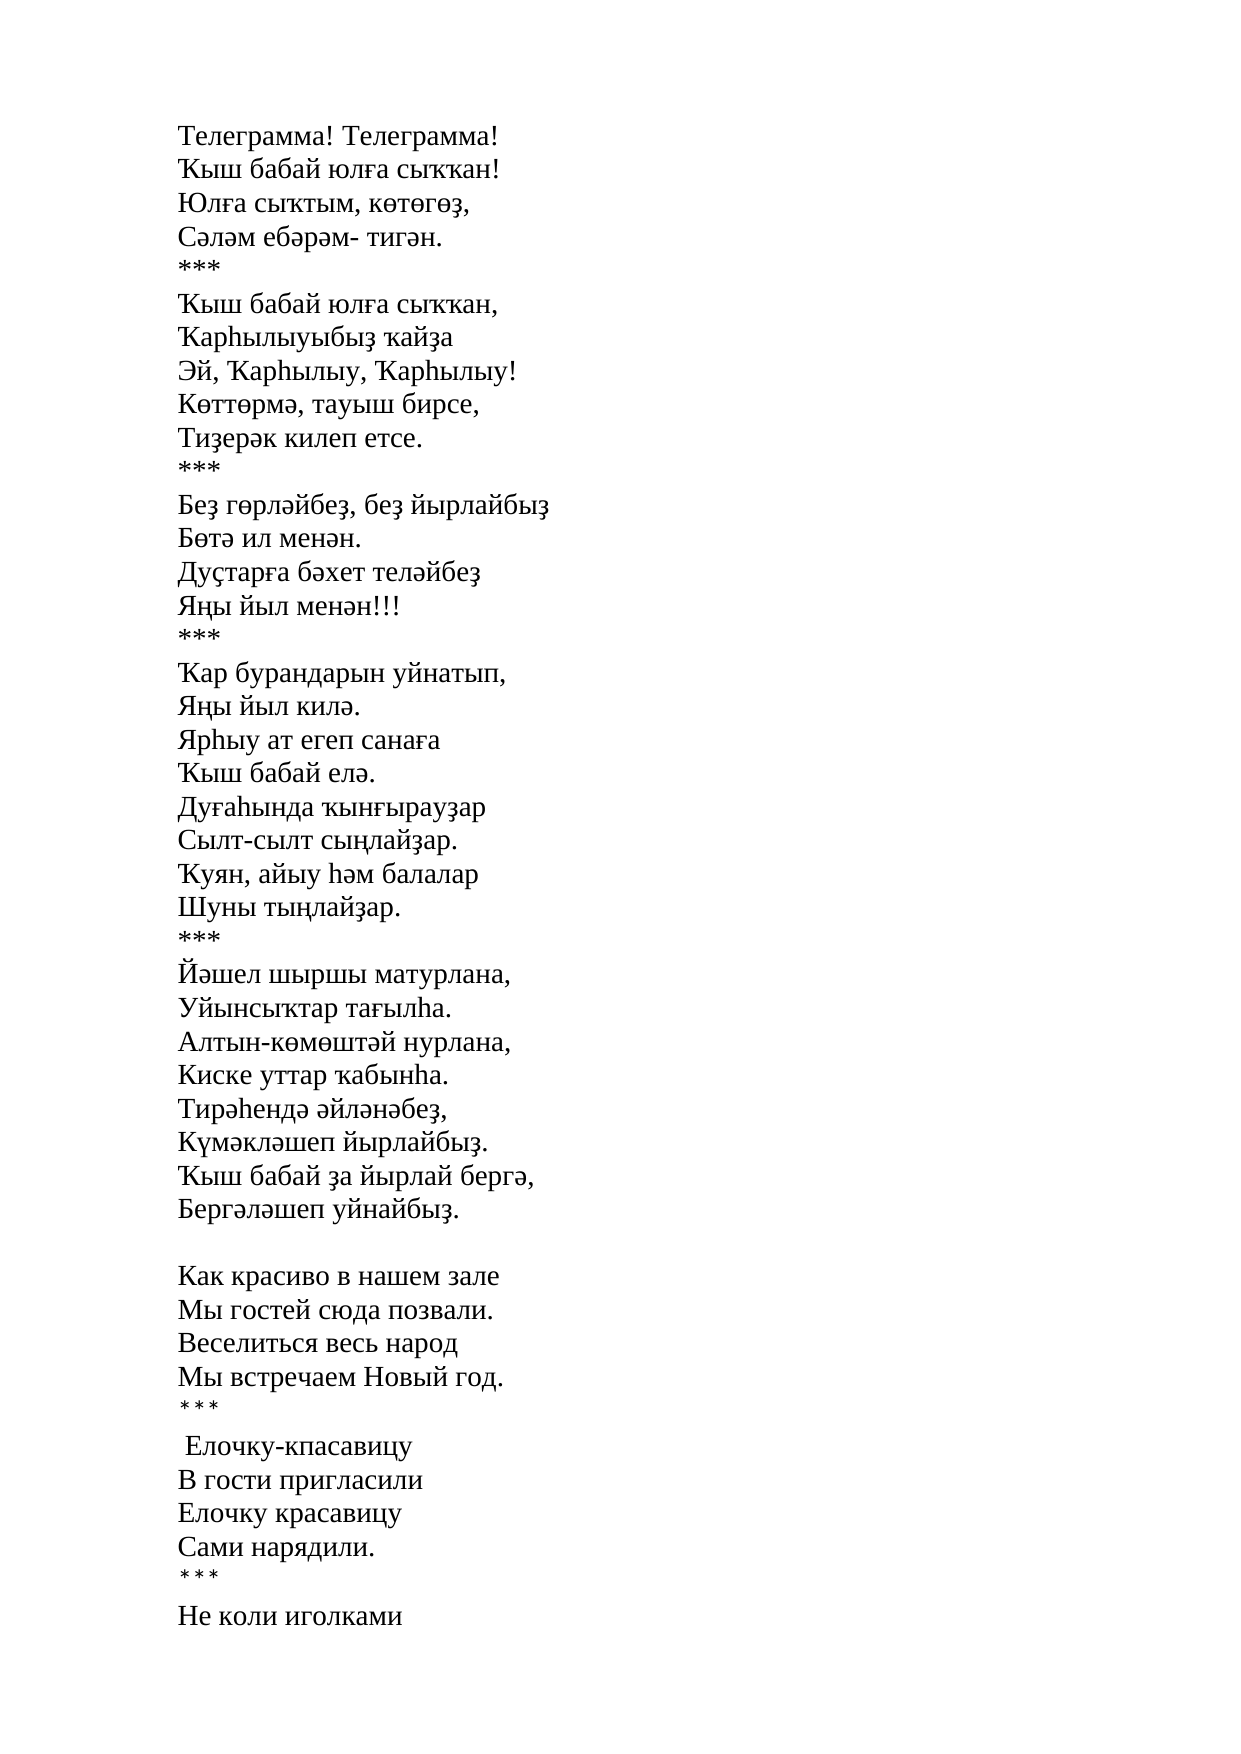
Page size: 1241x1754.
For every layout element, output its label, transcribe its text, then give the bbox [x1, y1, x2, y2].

text *** [177, 1562, 1152, 1598]
text Яңы йыл килә. [177, 688, 1152, 722]
text Юлға сыҡтым, көтөгөҙ, [177, 185, 1152, 219]
text *** [177, 923, 1152, 957]
text В гости пригласили [177, 1462, 1152, 1495]
text Уйынсыҡтар тағылһа. [177, 990, 1152, 1024]
text Шуны тыңлайҙар. [177, 889, 1152, 923]
text Йәшел шыршы матурлана, [177, 957, 1152, 990]
text *** [177, 453, 1152, 487]
text Алтын-көмөштәй нурлана, [177, 1024, 1152, 1057]
text Ҡыш бабай юлға сыҡҡан! [177, 152, 1152, 185]
text Ҡарһылыуыбыҙ ҡайҙа [177, 319, 1152, 353]
text Ҡуян, айыу һәм балалар [177, 856, 1152, 889]
text Сылт-сылт сыңлайҙар. [177, 822, 1152, 856]
text Бергәләшеп уйнайбыҙ. [177, 1191, 1152, 1225]
text Елочку-кпасавицу [177, 1428, 1152, 1462]
text Мы гостей сюда позвали. [177, 1292, 1152, 1326]
text Не коли иголками [177, 1598, 1152, 1632]
text Сәләм ебәрәм- тигән. [177, 219, 1152, 252]
text Веселиться весь народ [177, 1326, 1152, 1359]
text Мы встречаем Новый год. [177, 1359, 1152, 1393]
text Сами нарядили. [177, 1529, 1152, 1562]
text Елочку красавицу [177, 1495, 1152, 1529]
text *** [177, 1393, 1152, 1428]
text Дуғаһында ҡынғырауҙар [177, 789, 1152, 822]
text Көттөрмә, тауыш бирсе, [177, 386, 1152, 420]
text Беҙ гөрләйбеҙ, беҙ йырлайбыҙ [177, 487, 1152, 521]
text *** [177, 621, 1152, 655]
text Ярһыу ат егеп санаға [177, 722, 1152, 755]
text *** [177, 252, 1152, 286]
text Телеграмма! Телеграмма! [177, 118, 1152, 152]
text Дуҫтарға бәхет теләйбеҙ [177, 554, 1152, 588]
text Эй, Ҡарһылыу, Ҡарһылыу! [177, 353, 1152, 386]
text Тирәһендә әйләнәбеҙ, [177, 1091, 1152, 1124]
text Ҡыш бабай юлға сыҡҡан, [177, 286, 1152, 319]
text Киске уттар ҡабынһа. [177, 1057, 1152, 1091]
text Күмәкләшеп йырлайбыҙ. [177, 1124, 1152, 1158]
text Бөтә ил менән. [177, 521, 1152, 554]
text Ҡар бурандарын уйнатып, [177, 655, 1152, 688]
text Как красиво в нашем зале [177, 1258, 1152, 1292]
text Ҡыш бабай елә. [177, 755, 1152, 789]
text Яңы йыл менән!!! [177, 588, 1152, 621]
text Ҡыш бабай ҙа йырлай бергә, [177, 1158, 1152, 1191]
text Тиҙерәк килеп етсе. [177, 420, 1152, 453]
